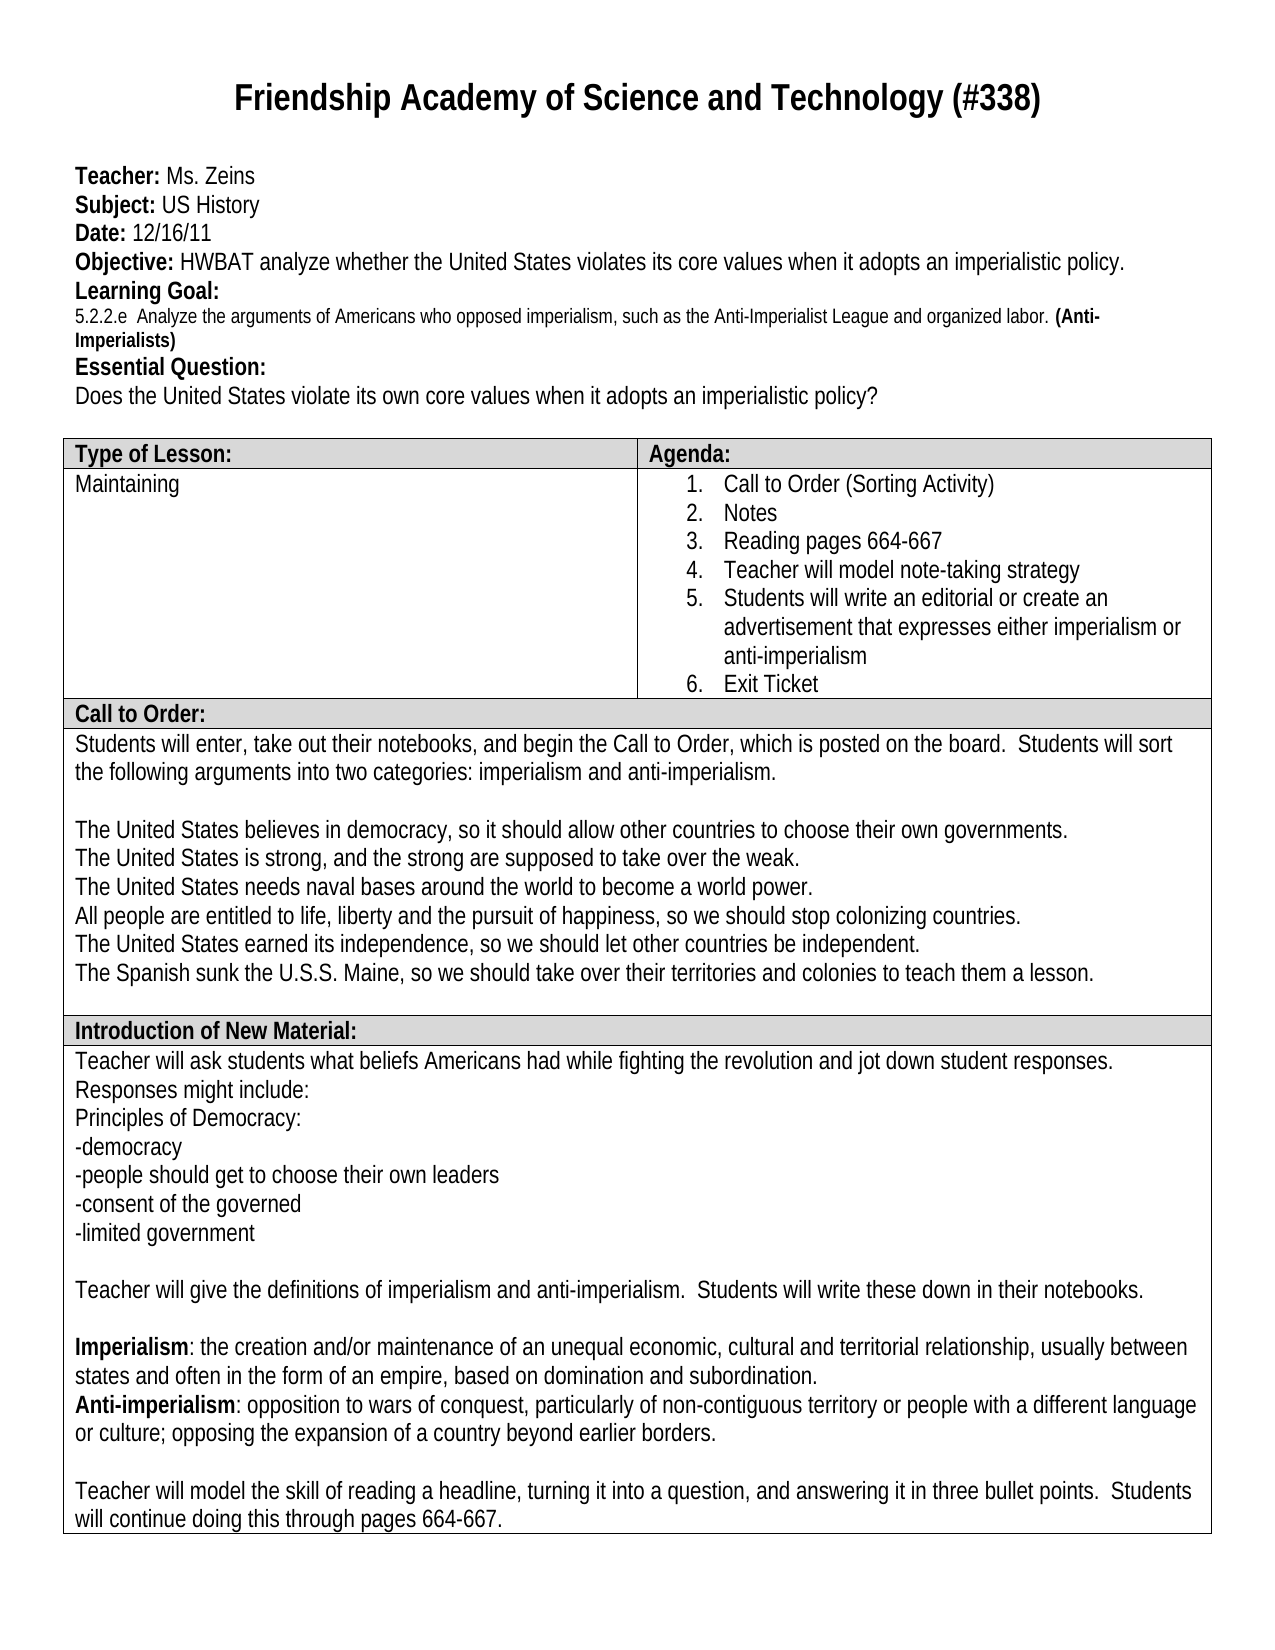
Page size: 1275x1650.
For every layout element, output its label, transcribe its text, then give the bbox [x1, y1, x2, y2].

table_cell Students will enter, take out their notebooks, and begin the Call to Order, which is posted on the board. Students will sort the following arguments into two categories: imperialism and anti-imperialism. The United States believes in democracy, so it should allow other countries to choose their own governments. The United States is strong, and the strong are supposed to take over the weak. The United States needs naval bases around the world to become a world power. All people are entitled to life, liberty and the pursuit of happiness, so we should stop colonizing countries. The United States earned its independence, so we should let other countries be independent. The Spanish sunk the U.S.S. Maine, so we should take over their territories and colonies to teach them a lesson. [64, 729, 1211, 1015]
text Learning Goal: [75, 276, 1200, 304]
text Subject: US History [75, 190, 1200, 218]
text Does the United States violate its own core values when it adopts an imperialistic policy? [75, 381, 1200, 409]
table_cell Introduction of New Material: [64, 1016, 1211, 1045]
text 5.2.2.e Analyze the arguments of Americans who opposed imperialism, such as the Anti-Imperialist League and organized labor. (Anti-Imperialists) [75, 304, 1200, 352]
text Teacher: Ms. Zeins [75, 161, 1200, 190]
text Friendship Academy of Science and Technology (#338) [75, 75, 1200, 118]
text Objective: HWBAT analyze whether the United States violates its core values when it adopts an imperialistic policy. [75, 247, 1200, 276]
text Date: 12/16/11 [75, 218, 1200, 247]
table_cell Maintaining [64, 469, 637, 698]
table_cell Teacher will ask students what beliefs Americans had while fighting the revolution and jot down student responses. Responses might include: Principles of Democracy: -democracy -people should get to choose their own leaders -consent of the governed -limited government Teacher will give the definitions of imperialism and anti-imperialism. Students will write these down in their notebooks. Imperialism: the creation and/or maintenance of an unequal economic, cultural and territorial relationship, usually between states and often in the form of an empire, based on domination and subordination. Anti-imperialism: opposition to wars of conquest, particularly of non-contiguous territory or people with a different language or culture; opposing the expansion of a country beyond earlier borders. Teacher will model the skill of reading a headline, turning it into a question, and answering it in three bullet points. Students will continue doing this through pages 664-667. [64, 1046, 1211, 1533]
text Essential Question: [75, 352, 1200, 381]
table_cell Call to Order: [64, 699, 1211, 728]
table_header Type of Lesson: [64, 439, 637, 468]
table_cell Call to Order (Sorting Activity) Notes Reading pages 664-667 Teacher will model note-taking strategy Students will write an editorial or create an advertisement that expresses either imperialism or anti-imperialism Exit Ticket [638, 469, 1211, 698]
table_header Agenda: [638, 439, 1211, 468]
